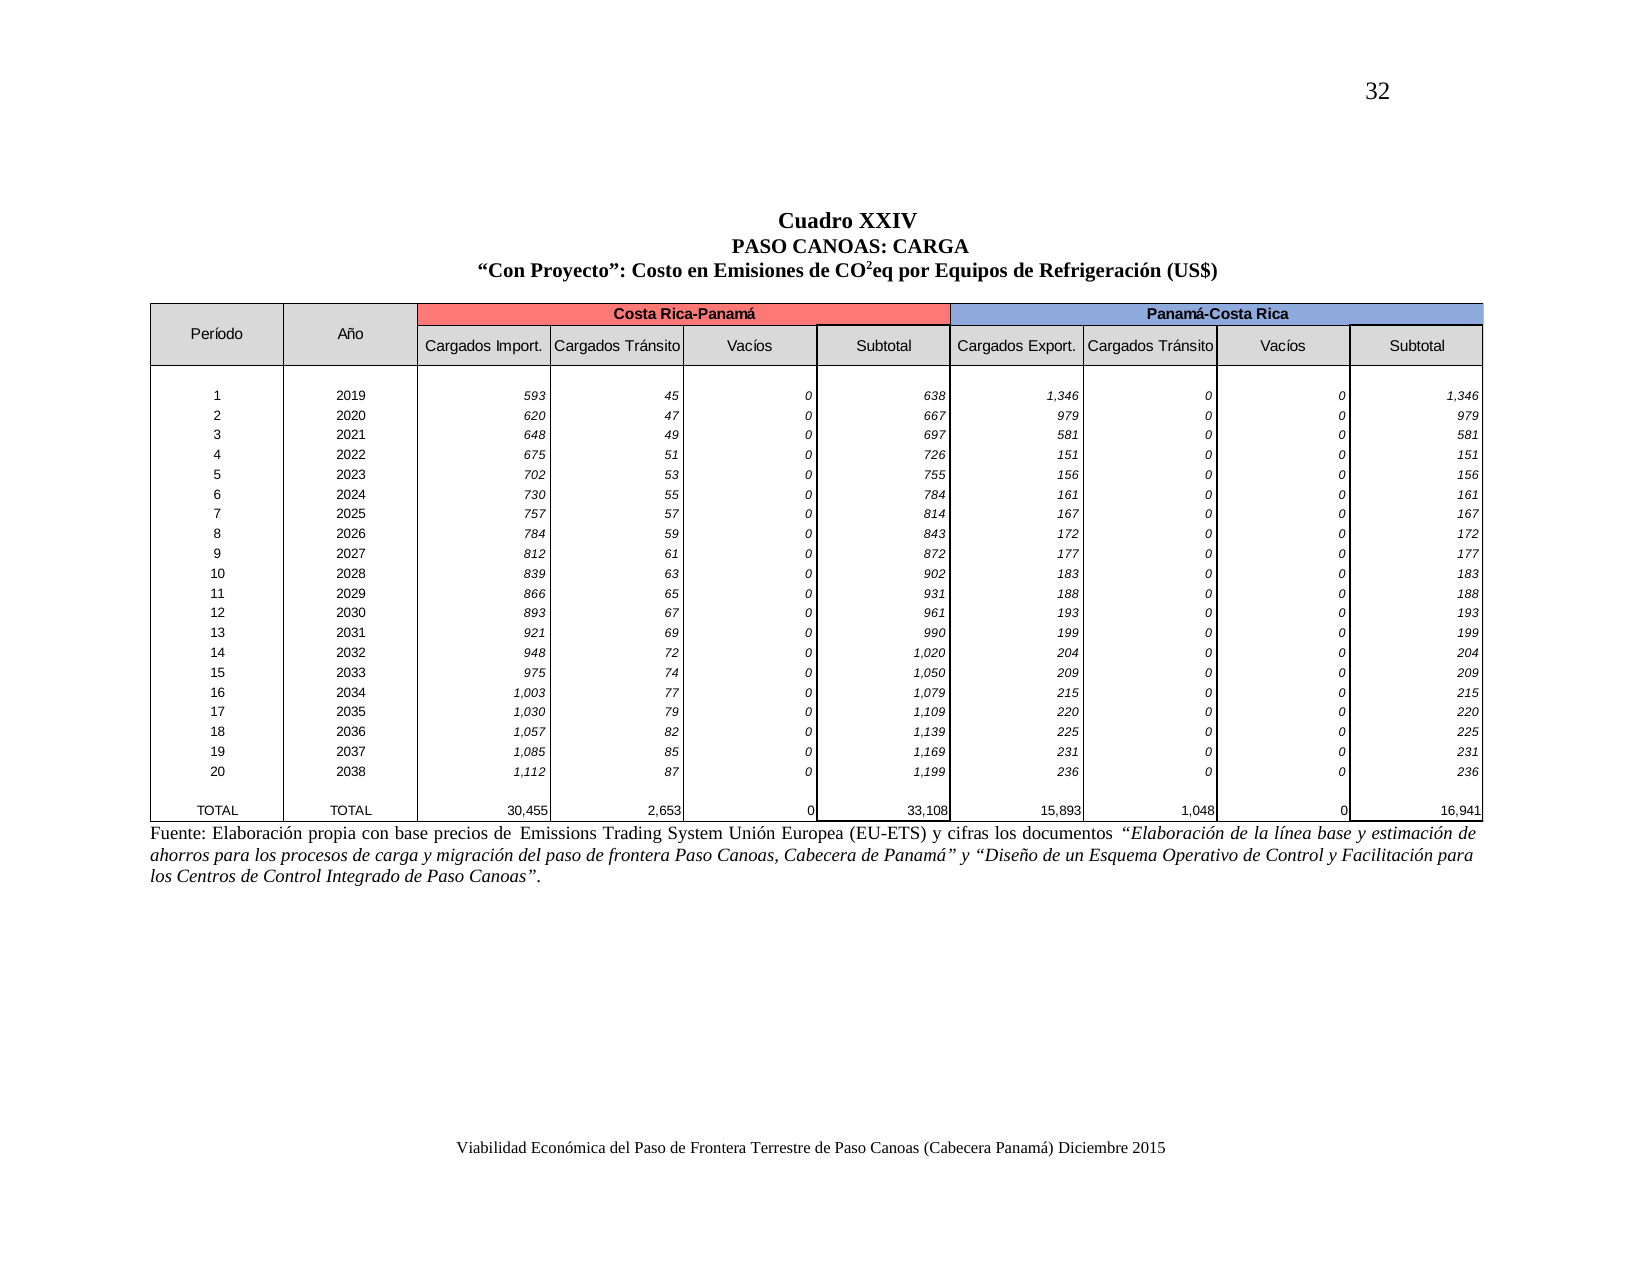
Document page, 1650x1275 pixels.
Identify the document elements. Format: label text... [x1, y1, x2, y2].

list Fuente: Elaboración propia con base precios de Emissions Trading System Unión Europea (EU-ETS) y cifras los documentos “Elaboración de la línea base y estimación de ahorros para los procesos de carga y migración del paso de frontera Paso Canoas, Cabecera de Panamá” y “Diseño de un Esquema Operativo de Control y Facilitación para los Centros de Control Integrado de Paso Canoas”. [150, 822, 1479, 887]
list Cuadro XXIV [223, 207, 1472, 234]
list “Con Proyecto”: Costo en Emisiones de CO2eq por Equipos de Refrigeración (US$) [223, 258, 1472, 282]
list PASO CANOAS: CARGA [223, 234, 1472, 258]
